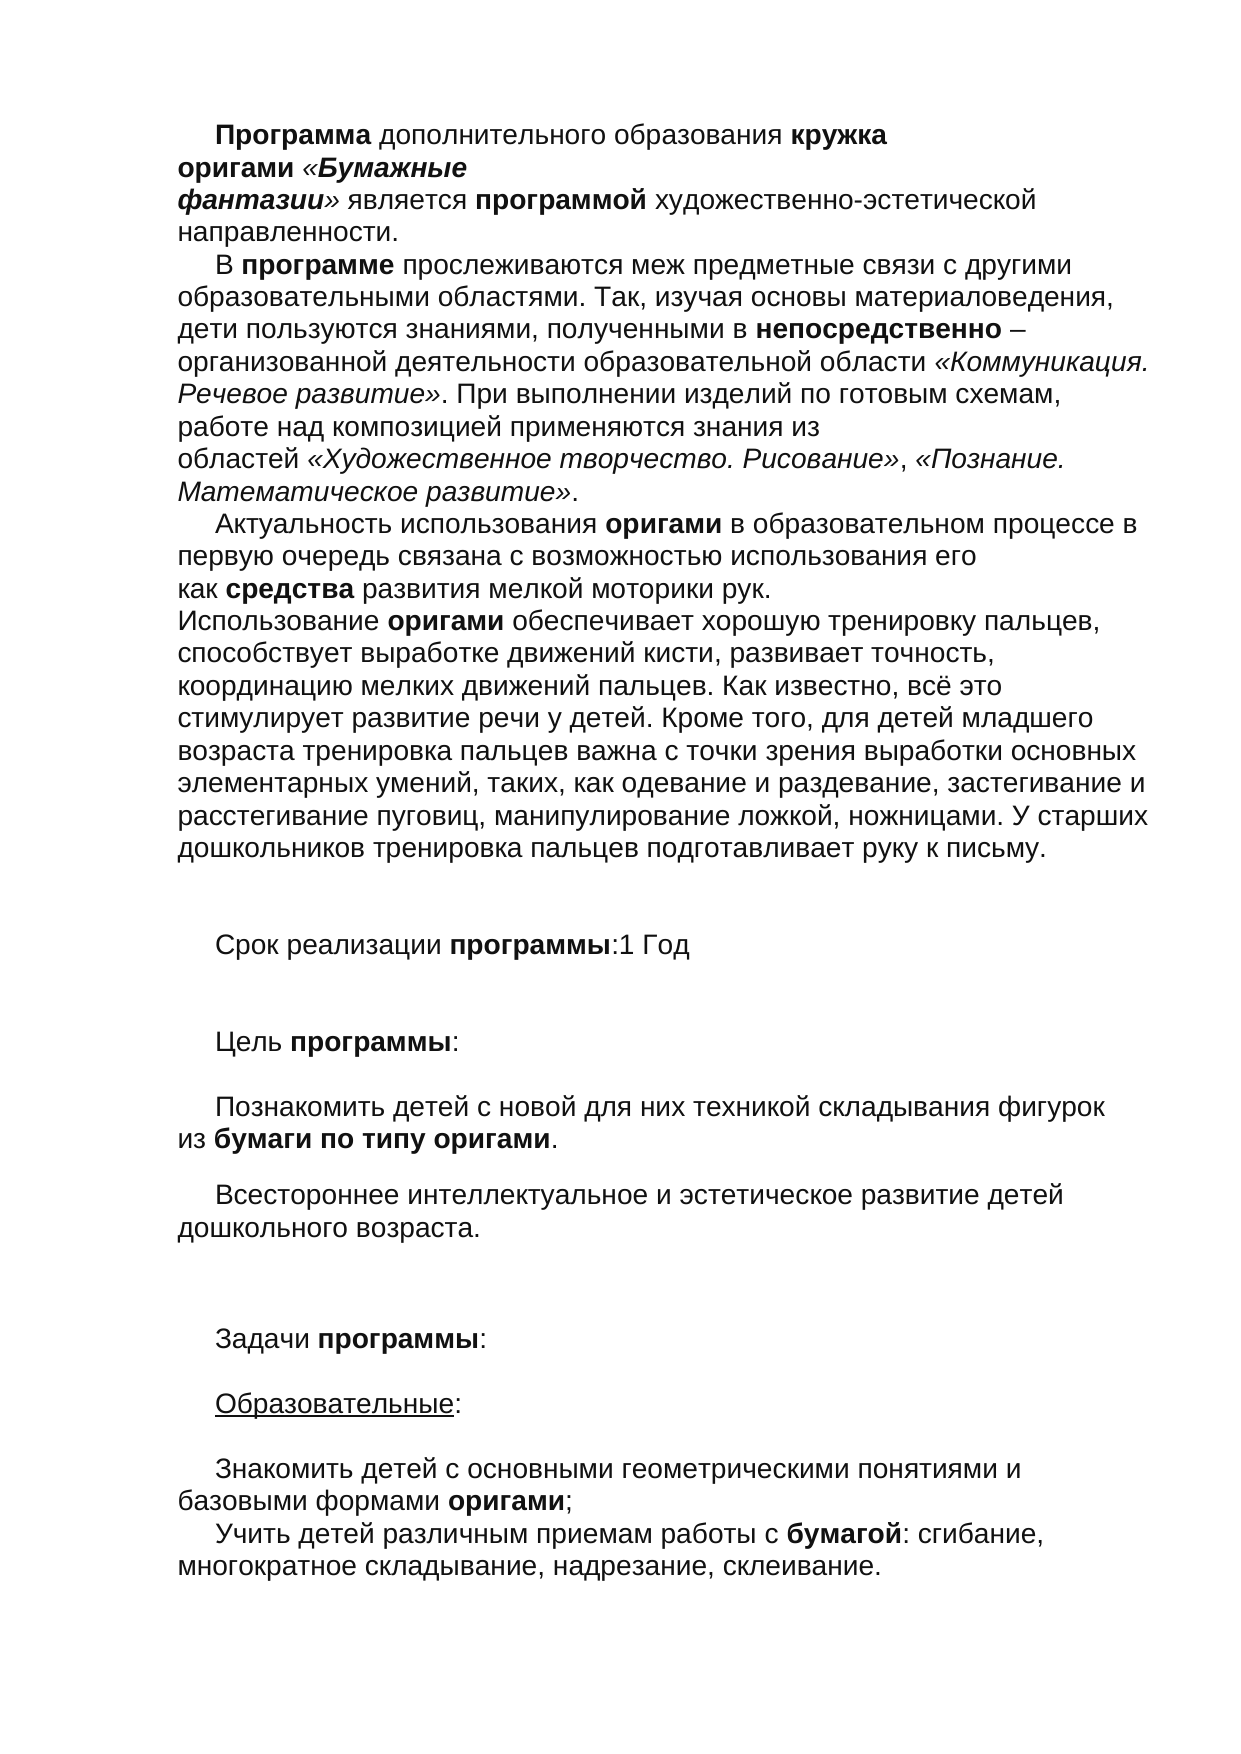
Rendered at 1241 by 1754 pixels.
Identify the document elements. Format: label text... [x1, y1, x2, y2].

text Учить детей различным приемам работы с бумагой: сгибание, многократное складывание, надрезание, склеивание. [177, 1517, 1152, 1581]
text Познакомить детей с новой для них техникой складывания фигурок из бумаги по типу оригами. [177, 1090, 1152, 1155]
text Знакомить детей с основными геометрическими понятиями и базовыми формами оригами; [177, 1452, 1152, 1517]
text Цель программы: [177, 1025, 1152, 1058]
text В программе прослеживаются меж предметные связи с другими образовательными областями. Так, изучая основы материаловедения, дети пользуются знаниями, полученными в непосредственно – организованной деятельности образовательной области «Коммуникация. Речевое развитие». При выполнении изделий по готовым схемам, работе над композицией применяются знания из областей «Художественное творчество. Рисование», «Познание. Математическое развитие». [177, 248, 1152, 507]
text Срок реализации программы:1 Год [177, 928, 1152, 960]
text Актуальность использования оригами в образовательном процессе в первую очередь связана с возможностью использования его как средства развития мелкой моторики рук. Использование оригами обеспечивает хорошую тренировку пальцев, способствует выработке движений кисти, развивает точность, координацию мелких движений пальцев. Как известно, всё это стимулирует развитие речи у детей. Кроме того, для детей младшего возраста тренировка пальцев важна с точки зрения выработки основных элементарных умений, таких, как одевание и раздевание, застегивание и расстегивание пуговиц, манипулирование ложкой, ножницами. У старших дошкольников тренировка пальцев подготавливает руку к письму. [177, 507, 1152, 863]
text Образовательные: [177, 1387, 1152, 1419]
text Задачи программы: [177, 1322, 1152, 1355]
text Всестороннее интеллектуальное и эстетическое развитие детей дошкольного возраста. [177, 1178, 1152, 1243]
text Программа дополнительного образования кружка оригами «Бумажные фантазии» является программой художественно-эстетической направленности. [177, 118, 1152, 248]
